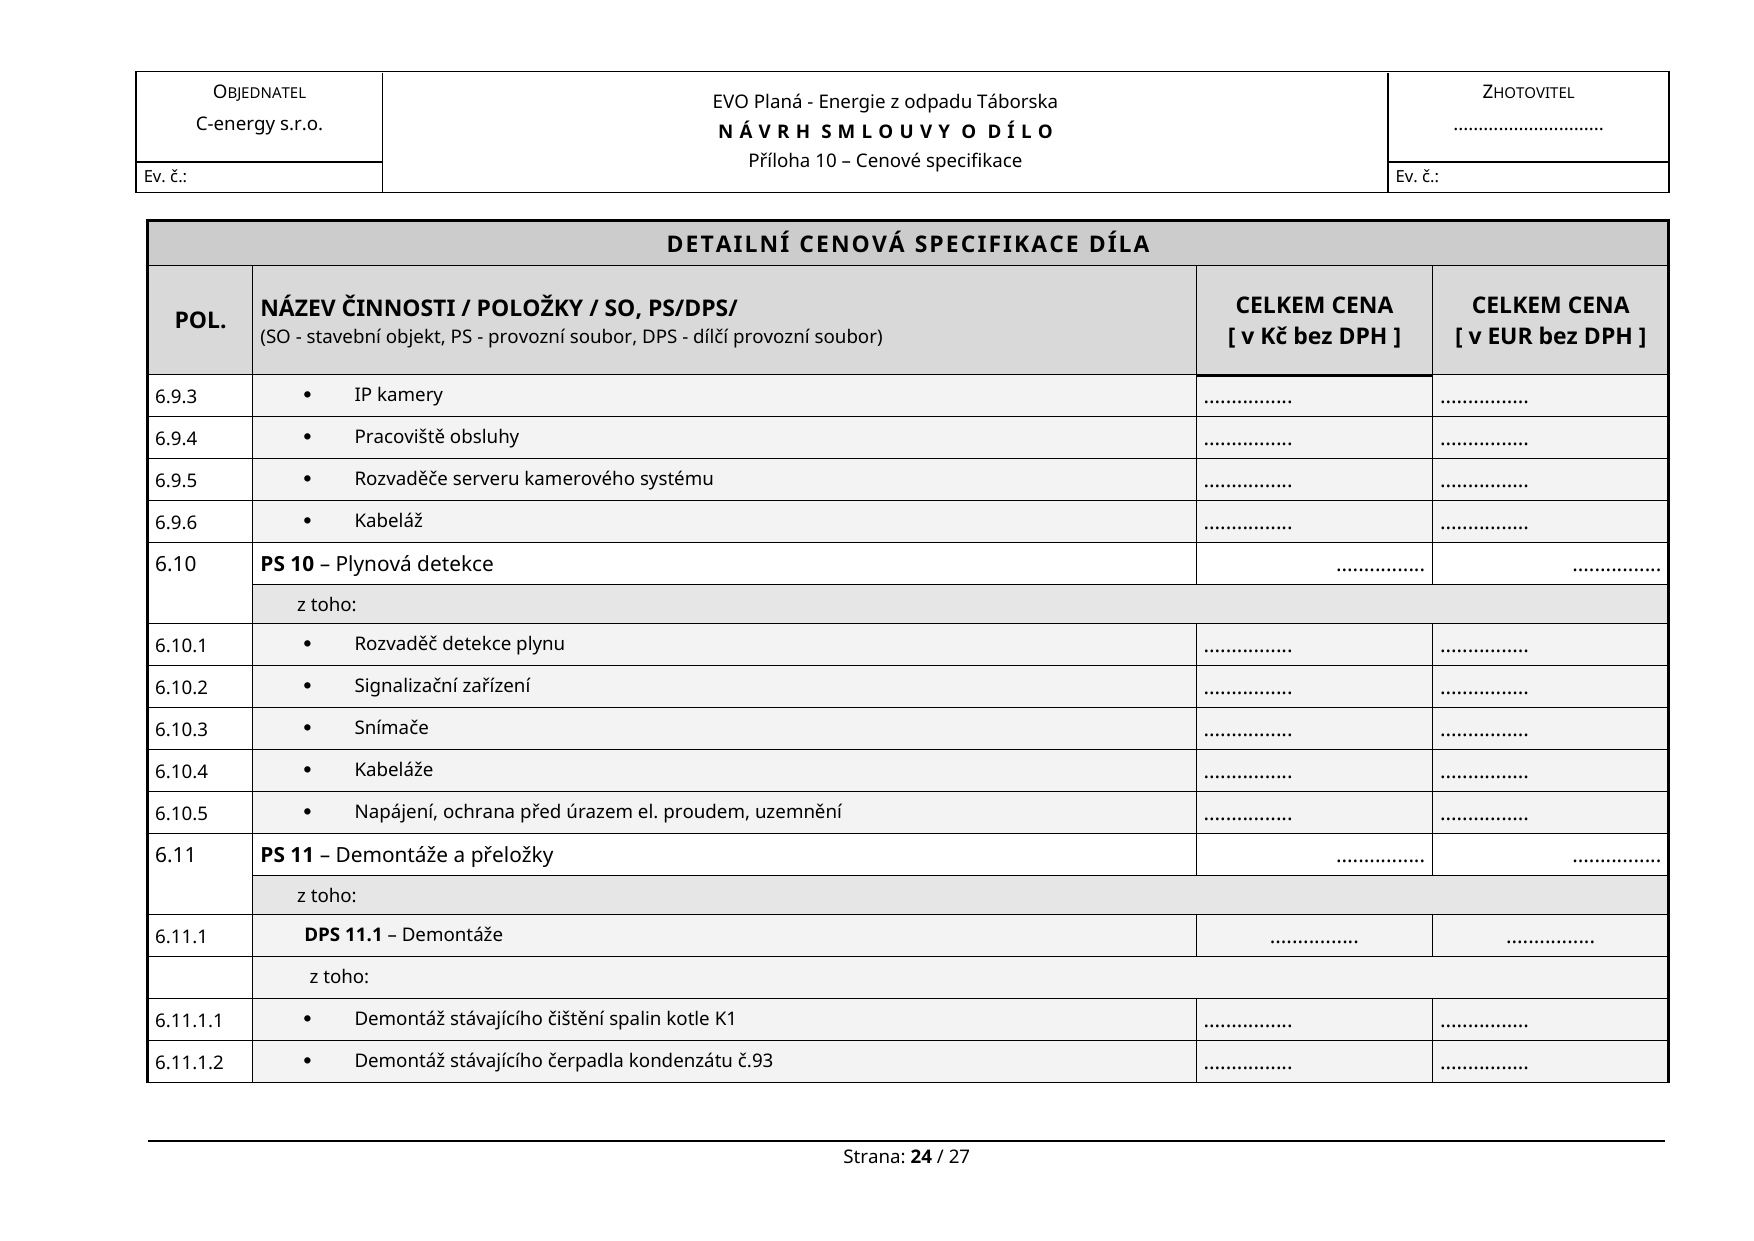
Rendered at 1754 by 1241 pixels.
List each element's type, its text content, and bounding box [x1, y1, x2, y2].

table_cell Signalizační zařízení [253, 666, 1196, 707]
table_cell ................ [1433, 624, 1667, 665]
table_cell ................ [1433, 915, 1667, 956]
table_cell [149, 459, 252, 500]
table_cell ................ [1197, 1041, 1432, 1082]
table_cell ................ [1433, 459, 1667, 500]
table_cell ................ [1433, 999, 1667, 1040]
table_cell ................ [1197, 417, 1432, 458]
table_cell Rozvaděč detekce plynu [253, 624, 1196, 665]
table_cell ................ [1433, 750, 1667, 791]
table_cell IP kamery [253, 375, 1196, 416]
table_cell [149, 501, 252, 542]
table_cell [149, 543, 252, 623]
table_cell [149, 666, 252, 707]
table_cell ................ [1433, 666, 1667, 707]
table_cell ................ [1197, 999, 1432, 1040]
table_cell z toho: [253, 876, 1667, 914]
table_cell [149, 417, 252, 458]
table_cell ................ [1197, 750, 1432, 791]
table_cell Pol. [149, 266, 252, 374]
table_cell ................ [1433, 417, 1667, 458]
table_cell ................ [1197, 666, 1432, 707]
table_cell z toho: [253, 585, 1667, 623]
table_cell ................ [1433, 1041, 1667, 1082]
table_cell z toho: [253, 957, 1667, 998]
table_cell ................ [1433, 834, 1667, 875]
table_header detailní cenová specifikace díla [149, 222, 1667, 265]
table_cell PS 10 – Plynová detekce [253, 543, 1196, 584]
table_cell [149, 915, 252, 956]
table_cell [149, 750, 252, 791]
table_cell [149, 1041, 252, 1082]
table_cell DPS 11.1 – Demontáže [253, 915, 1196, 956]
table_cell ................ [1197, 543, 1432, 584]
table_cell ................ [1197, 915, 1432, 956]
table_cell Pracoviště obsluhy [253, 417, 1196, 458]
table_cell [149, 708, 252, 749]
table_cell ................ [1197, 459, 1432, 500]
table_cell Snímače [253, 708, 1196, 749]
table_cell Celkem cena [ v EUR bez DPH ] [1433, 266, 1667, 374]
table_cell [149, 624, 252, 665]
table_cell PS 11 – Demontáže a přeložky [253, 834, 1196, 875]
table_cell ................ [1197, 377, 1432, 416]
table_cell ................ [1197, 501, 1432, 542]
table_cell ................ [1197, 708, 1432, 749]
table_cell ................ [1433, 501, 1667, 542]
table_cell [149, 957, 252, 998]
table_cell ................ [1433, 543, 1667, 584]
table_cell ................ [1197, 792, 1432, 833]
table_cell Rozvaděče serveru kamerového systému [253, 459, 1196, 500]
table_cell Demontáž stávajícího čerpadla kondenzátu č.93 [253, 1041, 1196, 1082]
table_cell Kabeláž [253, 501, 1196, 542]
table_cell Kabeláže [253, 750, 1196, 791]
table_cell [149, 834, 252, 914]
table_cell Napájení, ochrana před úrazem el. proudem, uzemnění [253, 792, 1196, 833]
table_cell [149, 792, 252, 833]
table_cell ................ [1197, 834, 1432, 875]
table_cell [149, 999, 252, 1040]
table_cell ................ [1433, 375, 1667, 416]
table_cell ................ [1433, 792, 1667, 833]
table_cell Demontáž stávajícího čištění spalin kotle K1 [253, 999, 1196, 1040]
table_cell Název činnosti / položky / SO, PS/DPS/ (SO - stavební objekt, PS - provozní soubor, DPS - dílčí provozní soubor) [253, 266, 1196, 374]
table_cell Celkem cena [ v Kč bez DPH ] [1197, 266, 1432, 374]
table_cell ................ [1197, 624, 1432, 665]
table_cell [149, 375, 252, 416]
table_cell ................ [1433, 708, 1667, 749]
